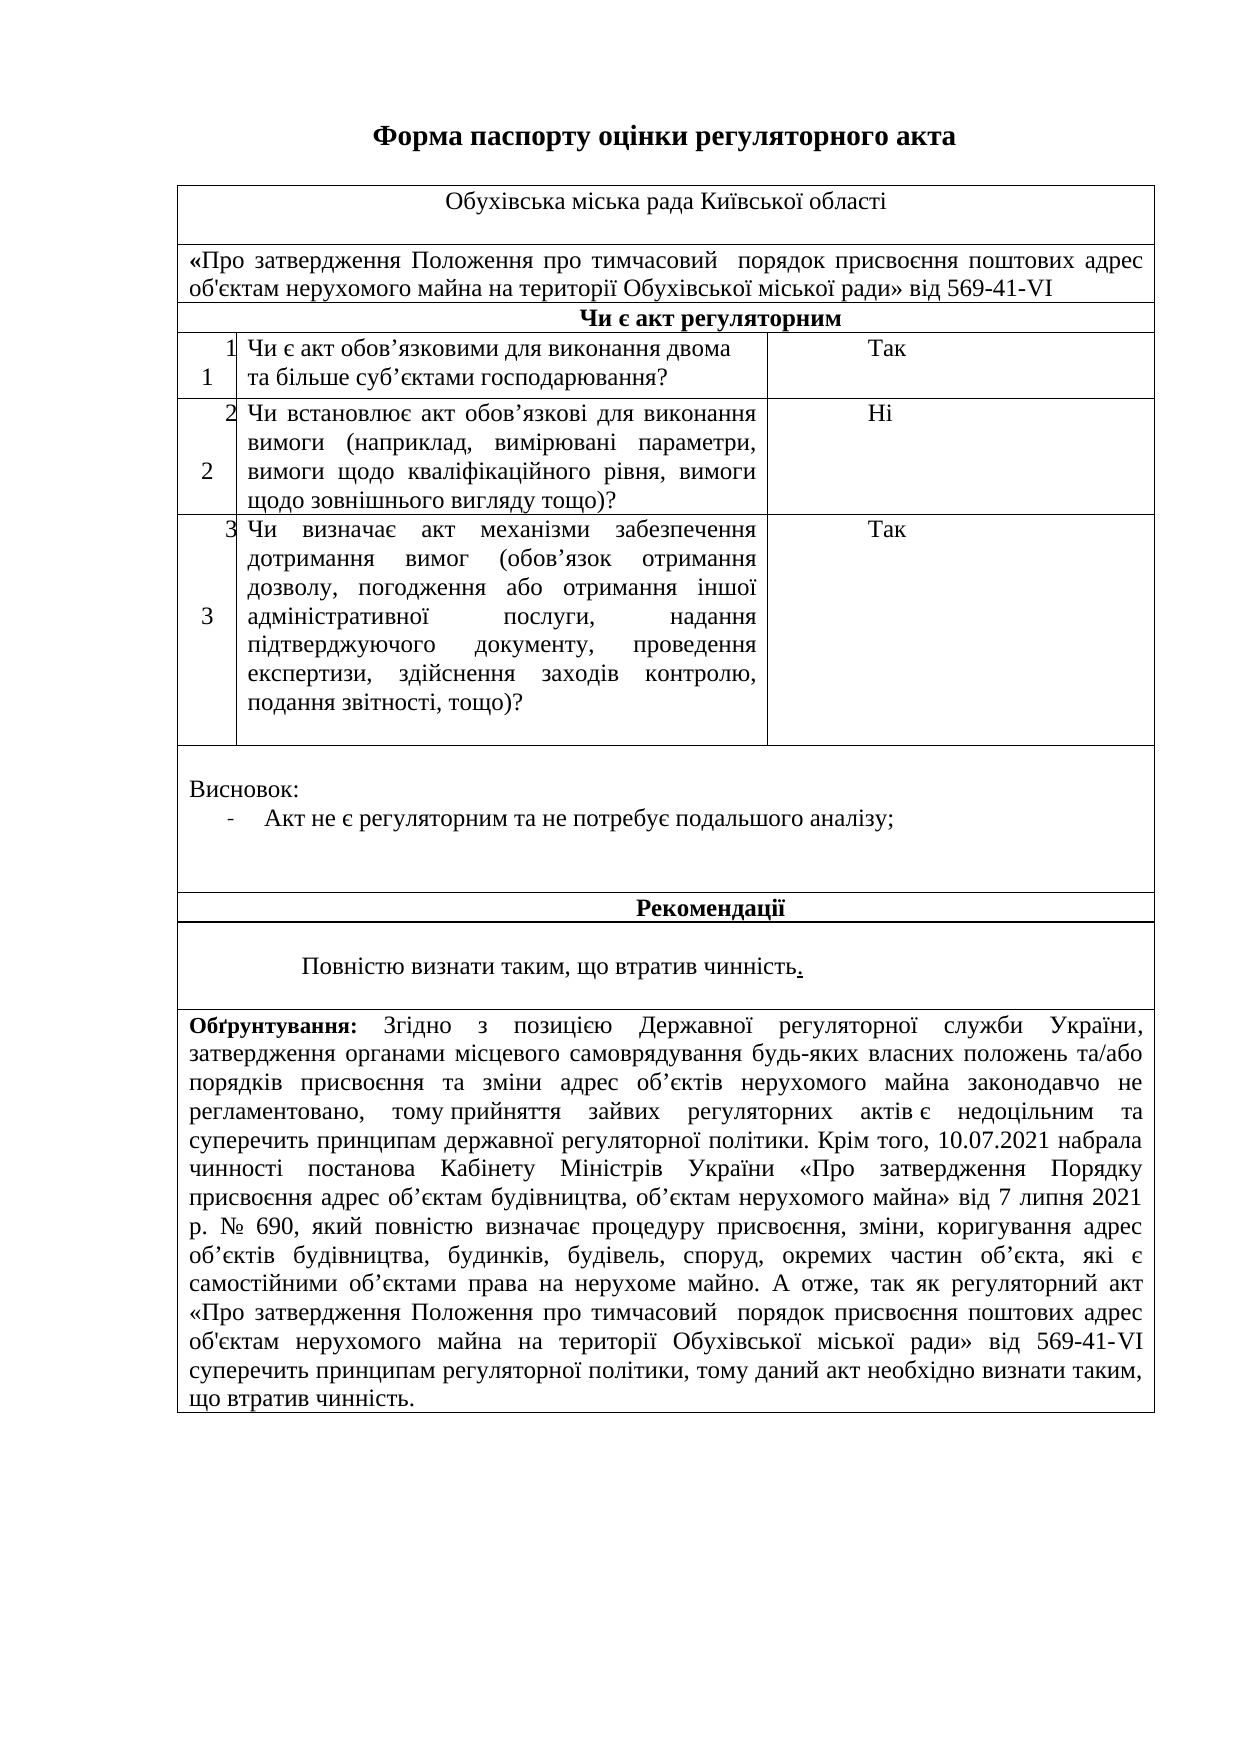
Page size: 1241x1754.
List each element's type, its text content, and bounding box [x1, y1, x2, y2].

text Форма паспорту оцінки регуляторного акта [177, 118, 1152, 152]
table_cell Чи є акт регуляторним [178, 303, 1154, 332]
table_cell «Про затвердження Положення про тимчасовий порядок присвоєння поштових адрес об'єктам нерухомого майна на території Обухівської міської ради» від 569-41-VI [178, 245, 1154, 302]
table_cell 1 1 [178, 333, 236, 397]
table_cell 2 2 [178, 399, 236, 513]
table_cell Чи визначає акт механізми забезпечення дотримання вимог (обов’язок отримання дозволу, погодження або отримання іншої адміністративної послуги, надання підтверджуючого документу, проведення експертизи, здійснення заходів контролю, подання звітності, тощо)? [237, 515, 767, 744]
table_cell Ні [768, 399, 1154, 513]
table_cell Рекомендації [178, 893, 1154, 921]
table_cell Обґрунтування: Згідно з позицією Державної регуляторної служби України, затвердження органами місцевого самоврядування будь-яких власних положень та/або порядків присвоєння та зміни адрес об’єктів нерухомого майна законодавчо не регламентовано, тому прийняття зайвих регуляторних актів є недоцільним та суперечить принципам державної регуляторної політики. Крім того, 10.07.2021 набрала чинності постанова Кабінету Міністрів України «Про затвердження Порядку присвоєння адрес об’єктам будівництва, об’єктам нерухомого майна» від 7 липня 2021 р. № 690, який повністю визначає процедуру присвоєння, зміни, коригування адрес об’єктів будівництва, будинків, будівель, споруд, окремих частин об’єкта, які є самостійними об’єктами права на нерухоме майно. А отже, так як регуляторний акт «Про затвердження Положення про тимчасовий порядок присвоєння поштових адрес об'єктам нерухомого майна на території Обухівської міської ради» від 569-41-VI суперечить принципам регуляторної політики, тому даний акт необхідно визнати таким, що втратив чинність. [178, 1010, 1154, 1412]
table_cell Чи встановлює акт обов’язкові для виконання вимоги (наприклад, вимірювані параметри, вимоги щодо кваліфікаційного рівня, вимоги щодо зовнішнього вигляду тощо)? [237, 399, 767, 513]
table_header Обухівська міська рада Київської області [178, 186, 1154, 244]
table_cell Так [768, 333, 1154, 397]
table_cell 3 3 [178, 515, 236, 744]
table_cell Чи є акт обов’язковими для виконання двома та більше суб’єктами господарювання? [237, 333, 767, 397]
table_cell Повністю визнати таким, що втратив чинність. [178, 923, 1154, 1009]
table_cell Висновок: Акт не є регуляторним та не потребує подальшого аналізу; [178, 746, 1154, 892]
table_cell Так [768, 515, 1154, 744]
